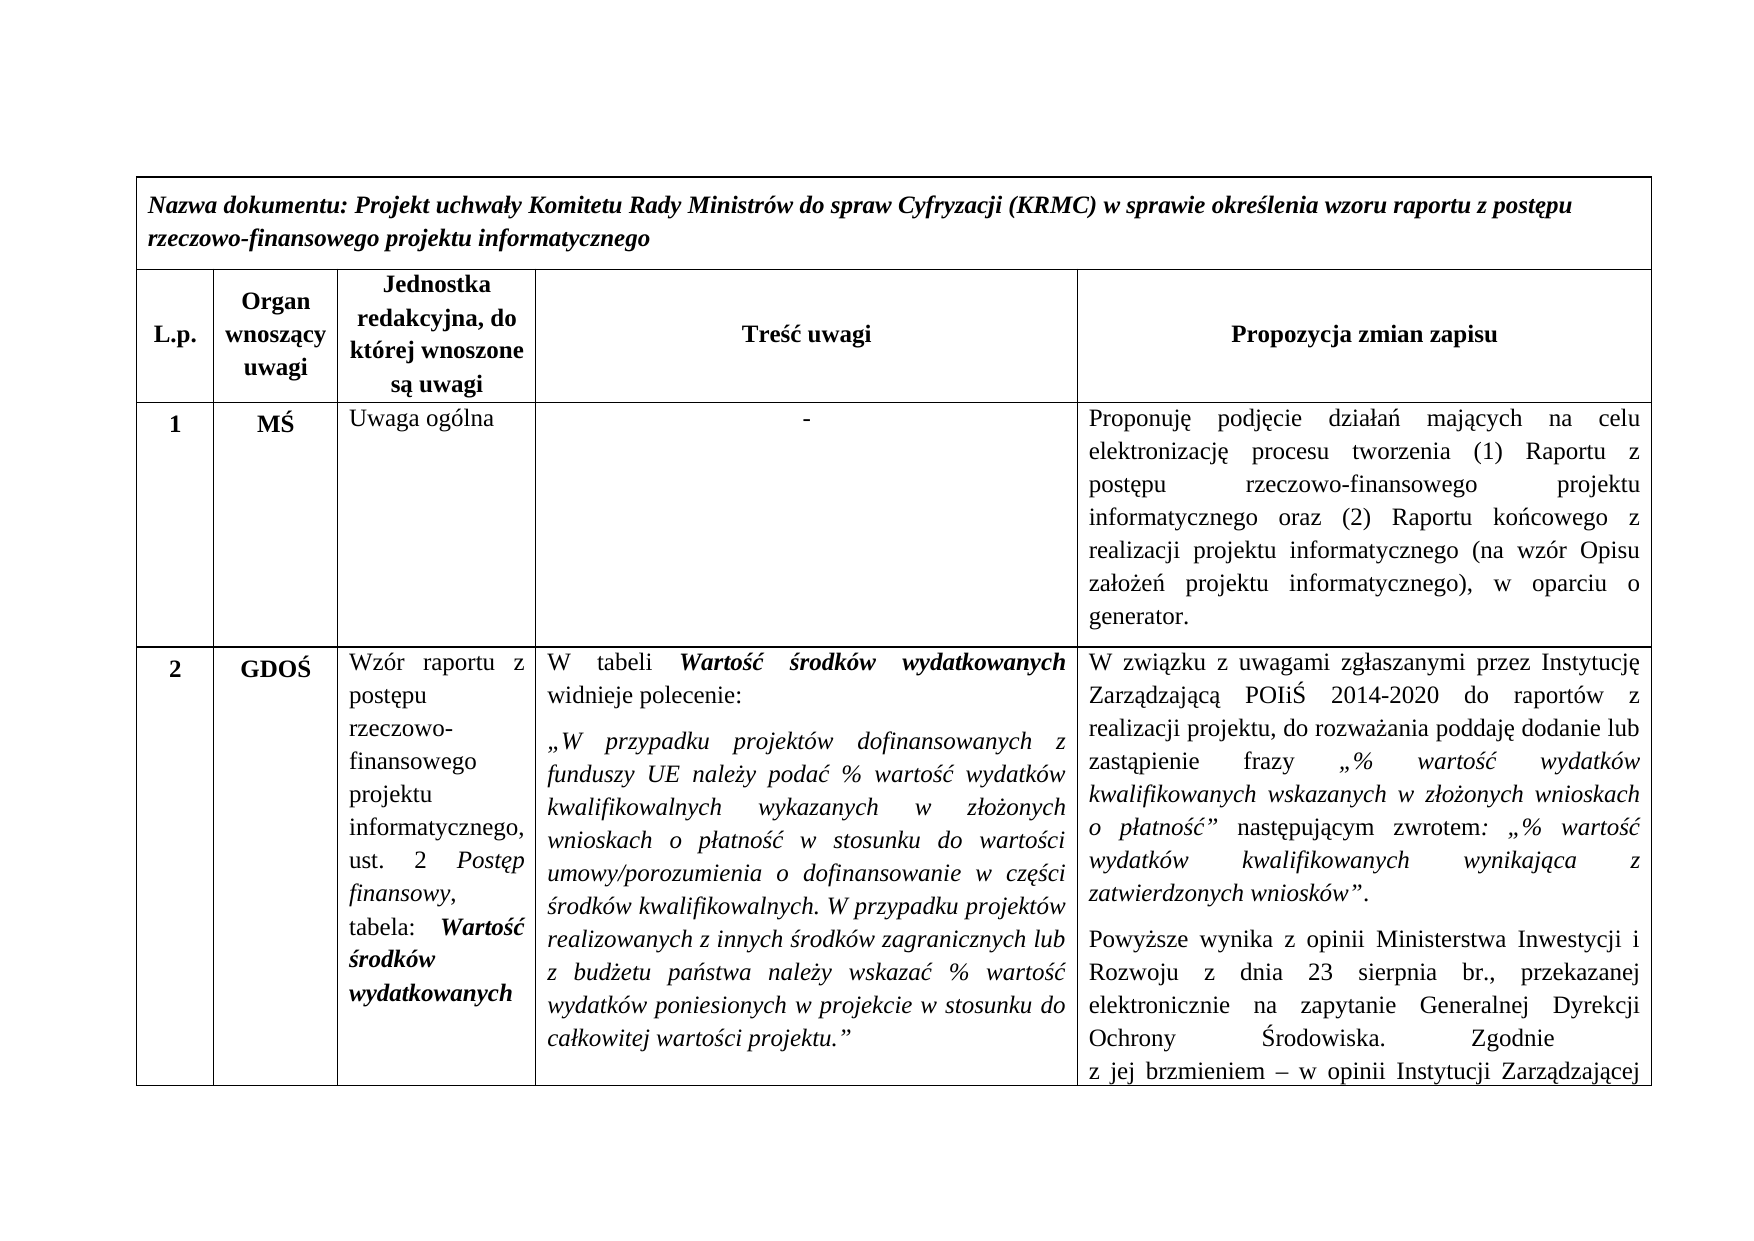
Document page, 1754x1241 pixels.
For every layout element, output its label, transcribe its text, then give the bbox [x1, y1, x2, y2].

table_cell Organ wnoszący uwagi [214, 270, 337, 402]
table_cell GDOŚ [214, 648, 337, 1085]
table_header Nazwa dokumentu: Projekt uchwały Komitetu Rady Ministrów do spraw Cyfryzacji (KRMC) w sprawie określenia wzoru raportu z postępu rzeczowo-finansowego projektu informatycznego [137, 178, 1651, 268]
table_cell Treść uwagi [536, 270, 1077, 402]
table_cell L.p. [137, 270, 213, 402]
table_cell Proponuję podjęcie działań mających na celu elektronizację procesu tworzenia (1) Raportu z postępu rzeczowo-finansowego projektu informatycznego oraz (2) Raportu końcowego z realizacji projektu informatycznego (na wzór Opisu założeń projektu informatycznego), w oparciu o generator. [1078, 403, 1651, 646]
table_cell 1 [137, 403, 213, 646]
table_cell 2 [137, 648, 213, 1085]
table_cell Propozycja zmian zapisu [1078, 270, 1651, 402]
table_cell Uwaga ogólna [338, 403, 535, 646]
table_cell MŚ [214, 403, 337, 646]
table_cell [1078, 648, 1651, 1085]
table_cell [338, 648, 535, 1085]
table_cell - [536, 403, 1077, 646]
table_cell Jednostka redakcyjna, do której wnoszone są uwagi [338, 270, 535, 402]
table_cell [536, 648, 1077, 1085]
